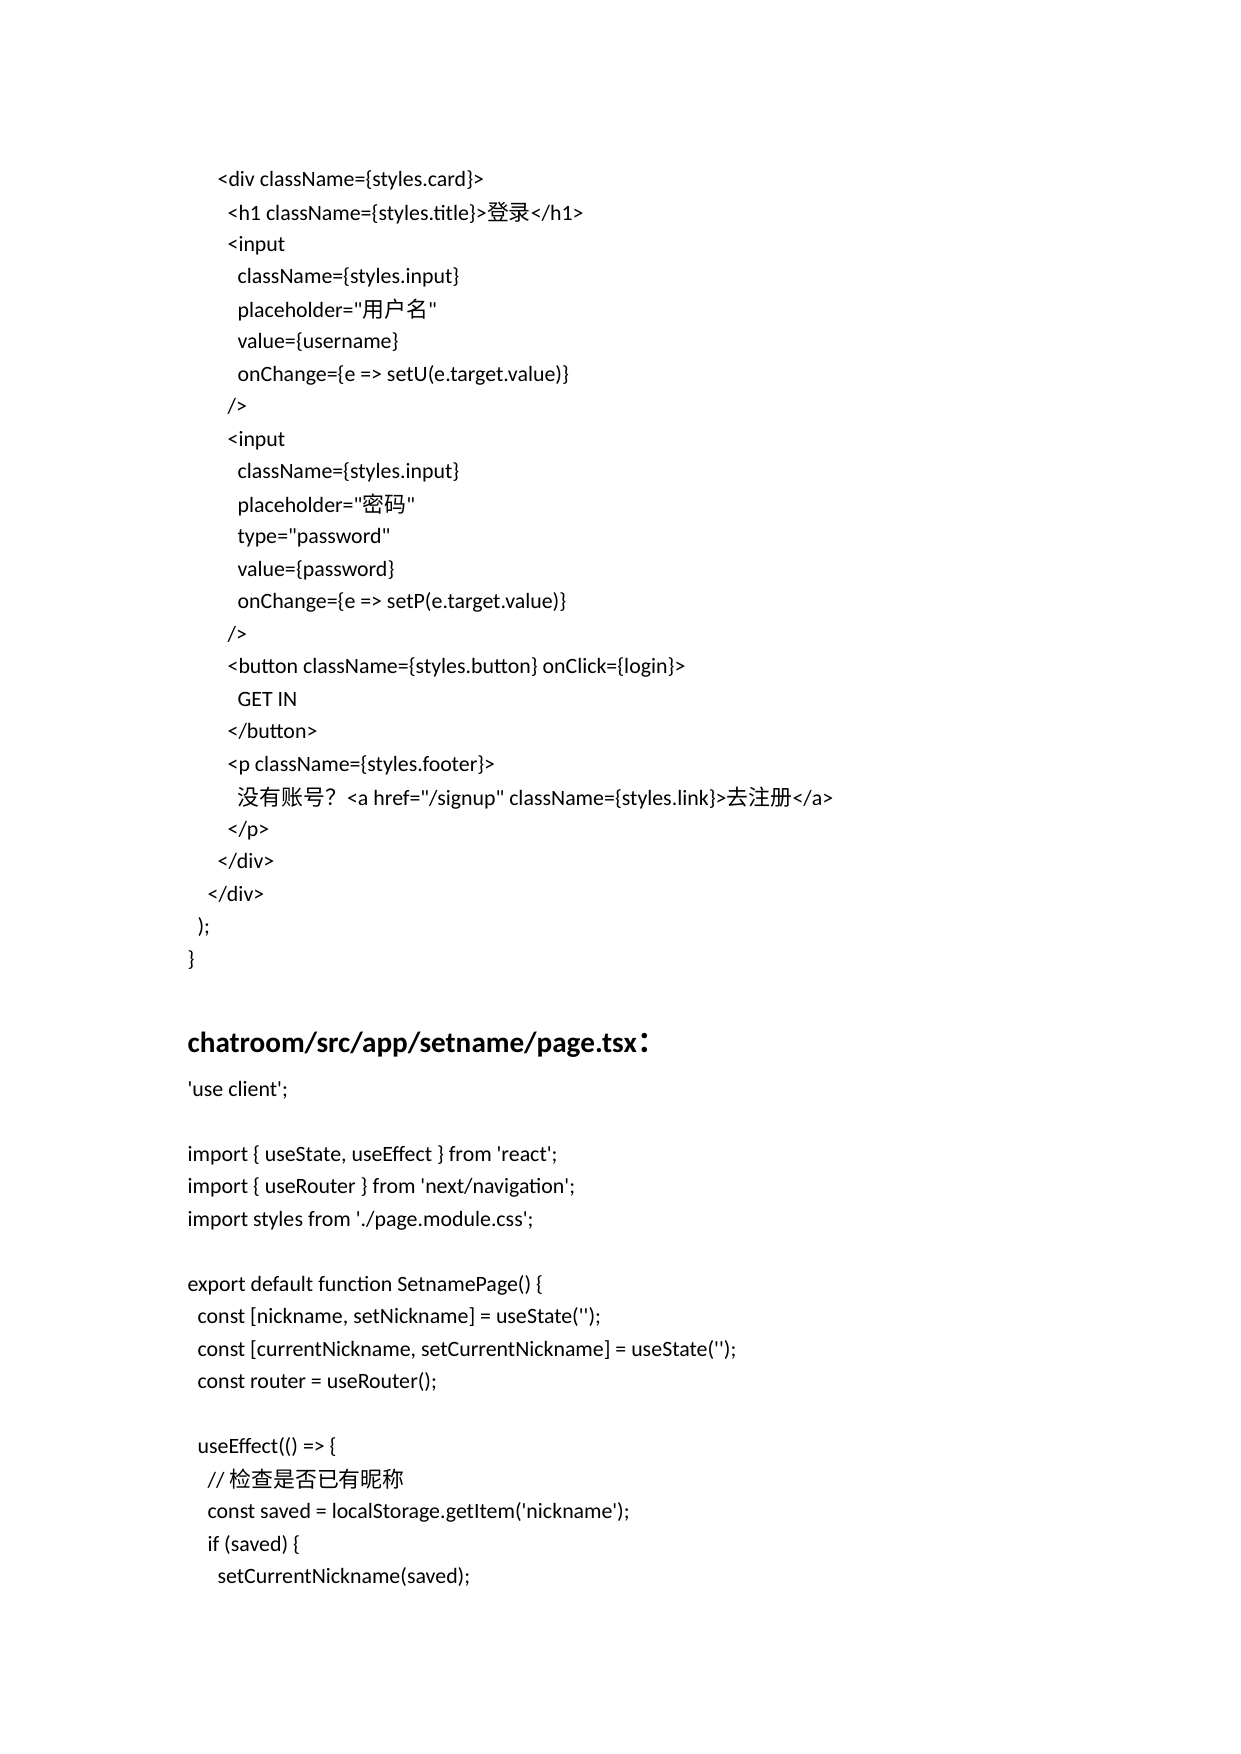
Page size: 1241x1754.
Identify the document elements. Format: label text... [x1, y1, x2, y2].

text placeholder="密码" [187, 487, 1053, 519]
text import styles from './page.module.css'; [187, 1202, 1053, 1234]
text className={styles.input} [187, 259, 1053, 292]
text const saved = localStorage.getItem('nickname'); [187, 1494, 1053, 1527]
text /> [187, 617, 1053, 649]
text className={styles.input} [187, 454, 1053, 487]
text const [currentNickname, setCurrentNickname] = useState(''); [187, 1332, 1053, 1364]
text <p className={styles.footer}> [187, 747, 1053, 779]
text if (saved) { [187, 1527, 1053, 1559]
text </p> [187, 812, 1053, 844]
text value={password} [187, 552, 1053, 584]
text /> [187, 389, 1053, 422]
text placeholder="用户名" [187, 292, 1053, 324]
text 'use client'; [187, 1072, 1053, 1104]
text <h1 className={styles.title}>登录</h1> [187, 194, 1053, 227]
text </div> [187, 844, 1053, 877]
text useEffect(() => { [187, 1429, 1053, 1462]
text <input [187, 422, 1053, 454]
text chatroom/src/app/setname/page.tsx： [187, 1007, 1053, 1072]
text onChange={e => setU(e.target.value)} [187, 357, 1053, 389]
text value={username} [187, 324, 1053, 357]
text type="password" [187, 519, 1053, 552]
text setCurrentNickname(saved); [187, 1559, 1053, 1592]
text <div className={styles.card}> [187, 162, 1053, 194]
text <button className={styles.button} onClick={login}> [187, 649, 1053, 682]
text import { useRouter } from 'next/navigation'; [187, 1169, 1053, 1202]
text import { useState, useEffect } from 'react'; [187, 1137, 1053, 1169]
text // 检查是否已有昵称 [187, 1462, 1053, 1494]
text const [nickname, setNickname] = useState(''); [187, 1299, 1053, 1332]
text const router = useRouter(); [187, 1364, 1053, 1397]
text </button> [187, 714, 1053, 747]
text } [187, 942, 1053, 974]
text GET IN [187, 682, 1053, 714]
text <input [187, 227, 1053, 259]
text </div> [187, 877, 1053, 909]
text onChange={e => setP(e.target.value)} [187, 584, 1053, 617]
text export default function SetnamePage() { [187, 1267, 1053, 1299]
text 没有账号？<a href="/signup" className={styles.link}>去注册</a> [187, 779, 1053, 812]
text ); [187, 909, 1053, 942]
